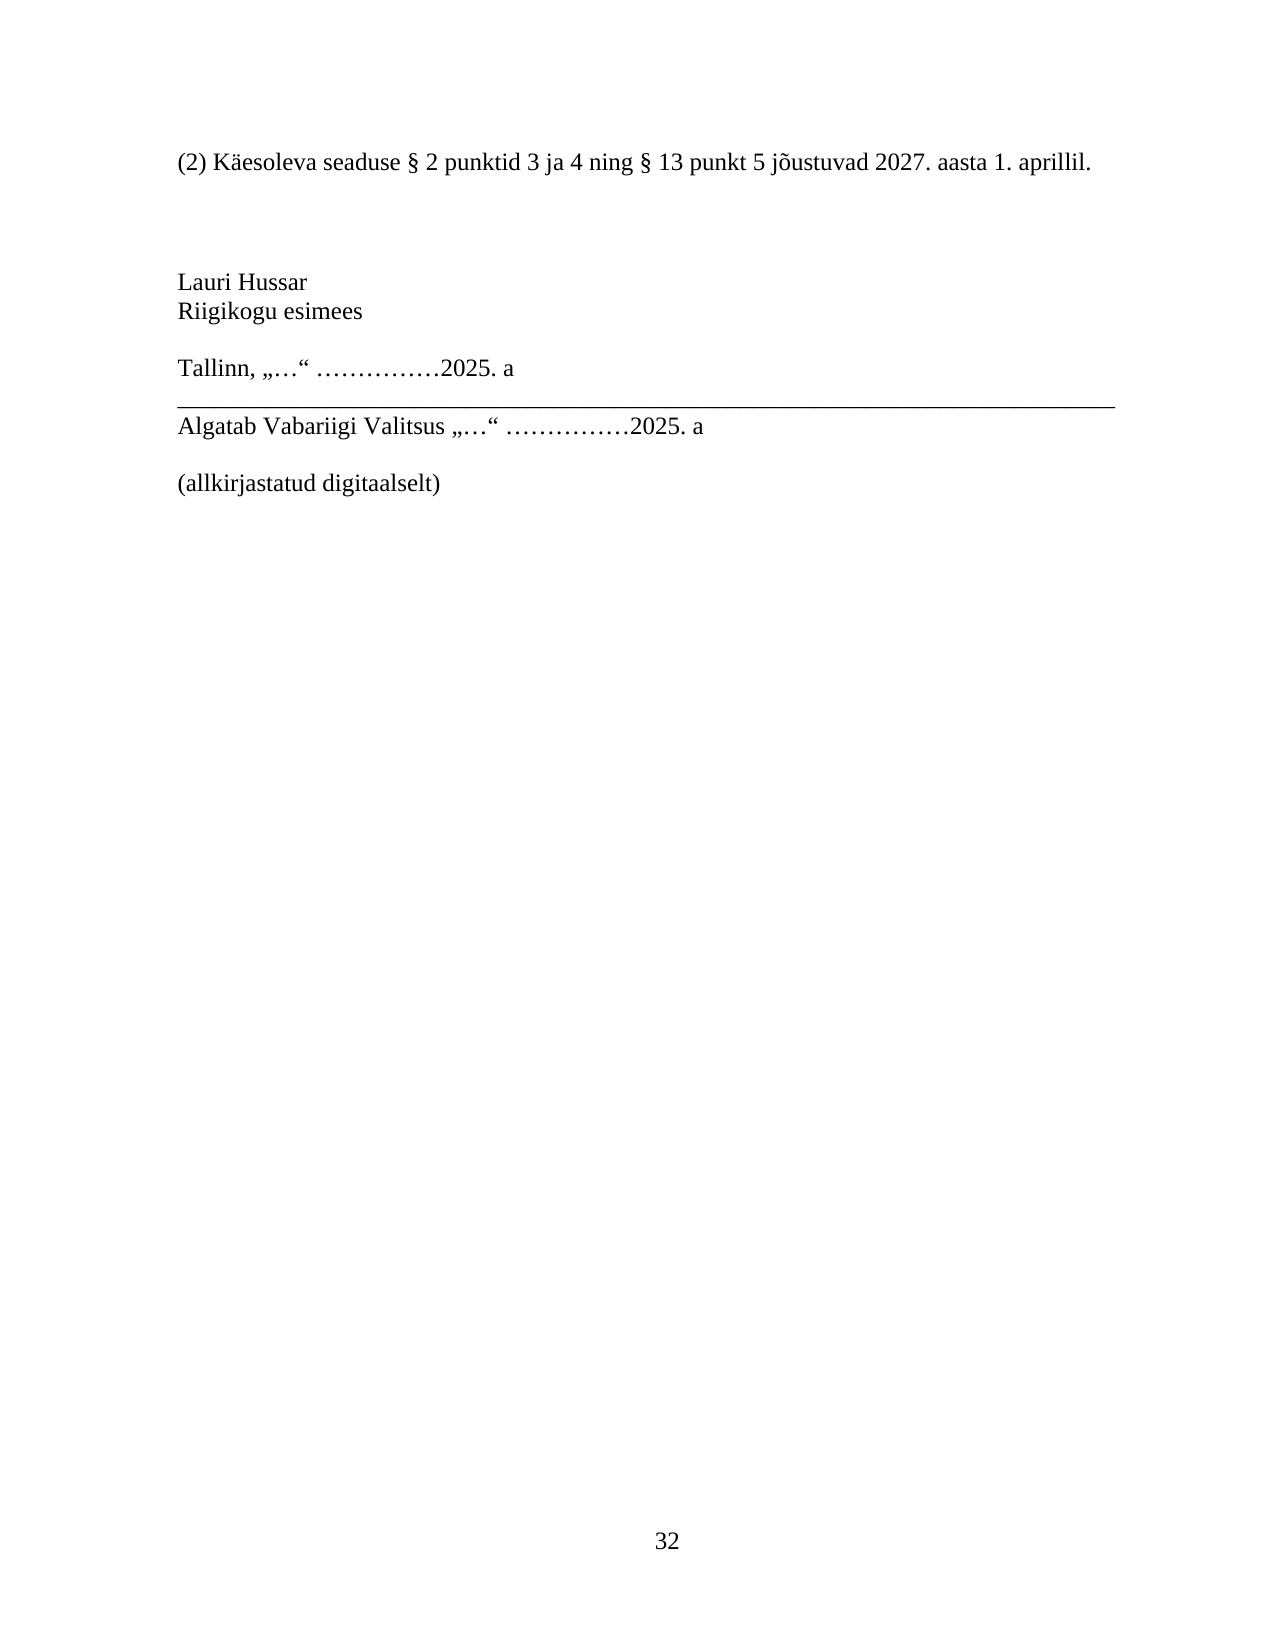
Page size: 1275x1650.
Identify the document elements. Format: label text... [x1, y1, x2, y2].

text (allkirjastatud digitaalselt) [177, 468, 1157, 497]
text Tallinn, „…“ ……………2025. a [177, 353, 1157, 382]
text Lauri Hussar [177, 238, 1157, 296]
text Riigikogu esimees [177, 296, 1157, 325]
text (2) Käesoleva seaduse § 2 punktid 3 ja 4 ning § 13 punkt 5 jõustuvad 2027. aasta 1. aprillil. [177, 118, 1157, 176]
text ___________________________________________________________________________ Algatab Vabariigi Valitsus „…“ ……………2025. a [177, 382, 1157, 440]
